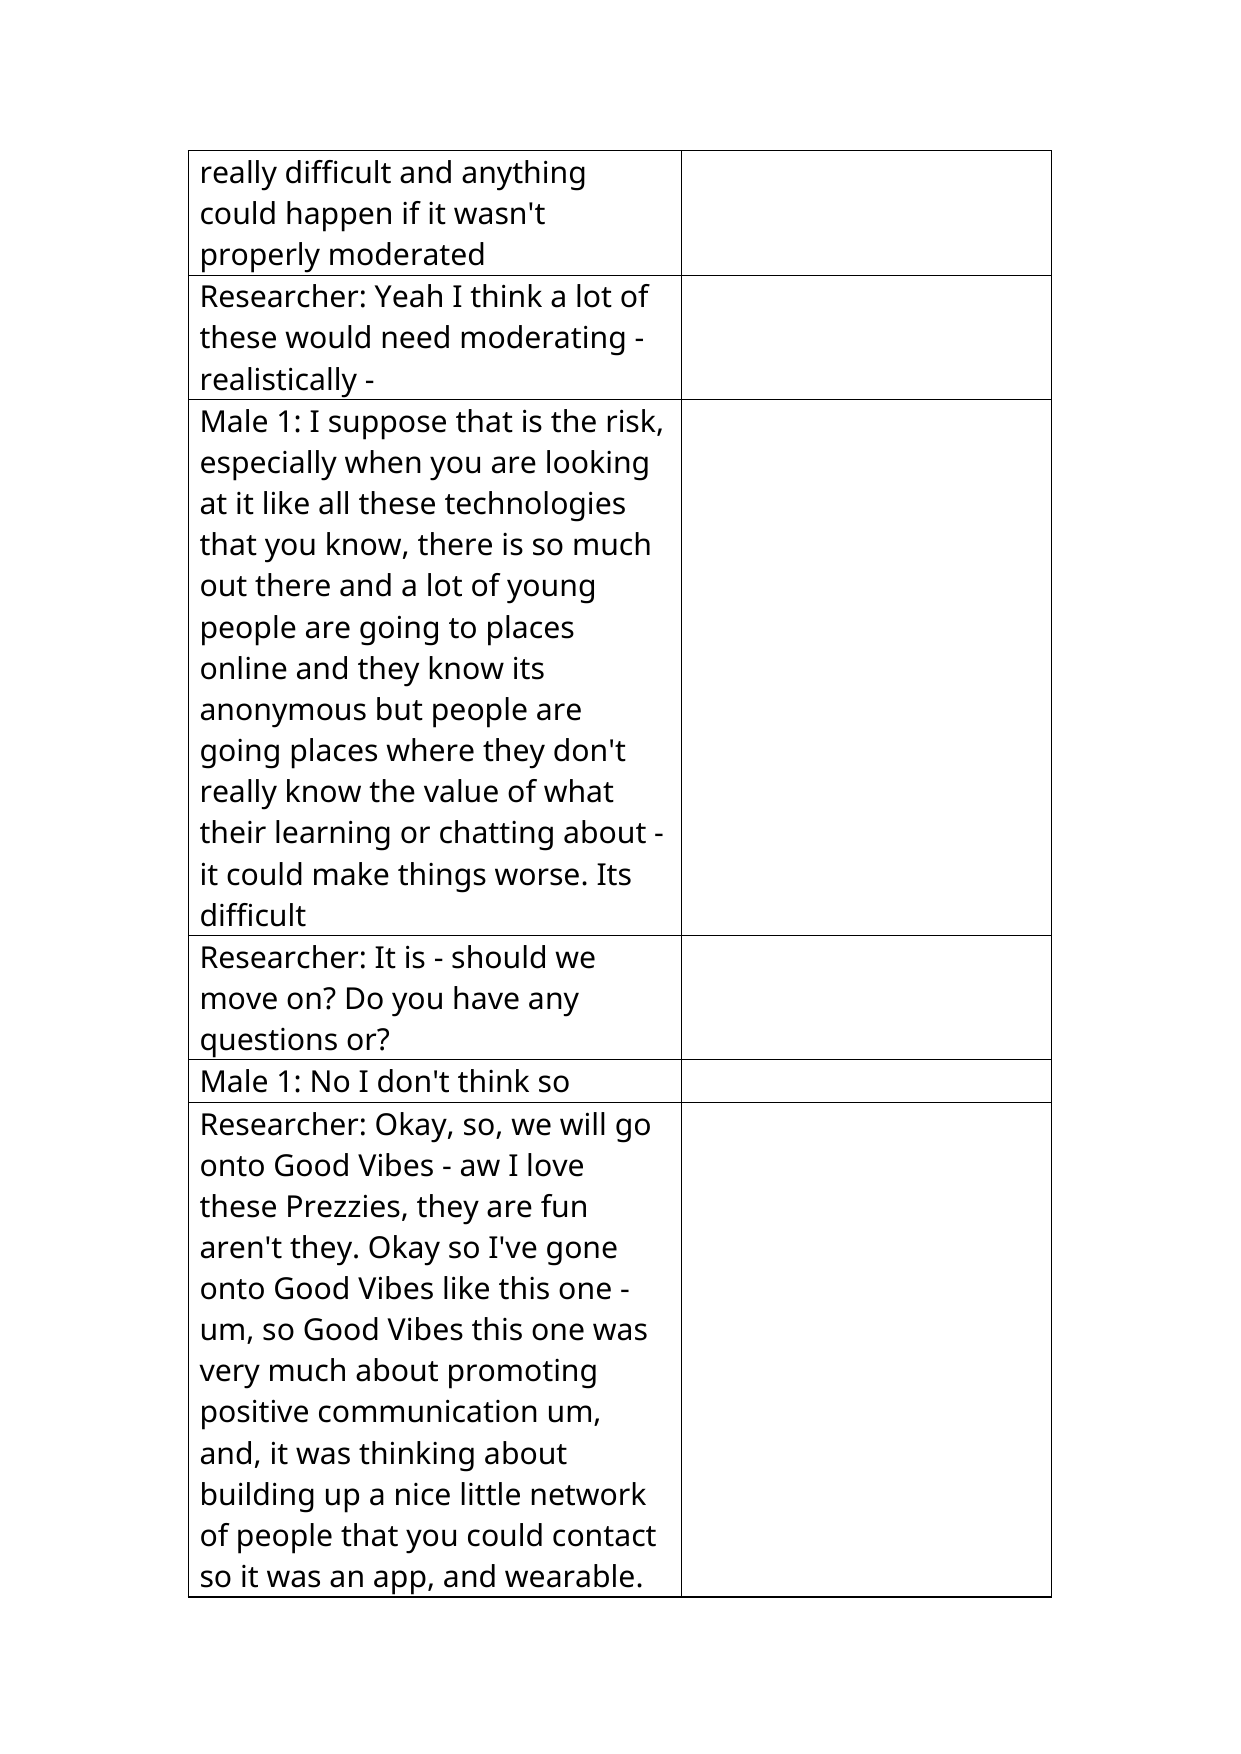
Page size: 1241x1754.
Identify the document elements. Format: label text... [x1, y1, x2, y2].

table_cell Researcher: It is - should we move on? Do you have any questions or? [189, 936, 681, 1059]
table_cell Researcher: Yeah I think a lot of these would need moderating - realistically - [189, 276, 681, 399]
table_cell [682, 400, 1051, 935]
table_cell Male 1: No I don't think so [189, 1060, 681, 1102]
table_cell Male 1: I suppose that is the risk, especially when you are looking at it like all these technologies that you know, there is so much out there and a lot of young people are going to places online and they know its anonymous but people are going places where they don't really know the value of what their learning or chatting about - it could make things worse. Its difficult [189, 400, 681, 935]
table_cell [682, 1060, 1051, 1102]
table_cell [682, 151, 1051, 274]
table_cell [189, 151, 681, 274]
table_cell [682, 936, 1051, 1059]
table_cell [189, 1103, 681, 1596]
table_cell [682, 276, 1051, 399]
table_cell [682, 1103, 1051, 1596]
